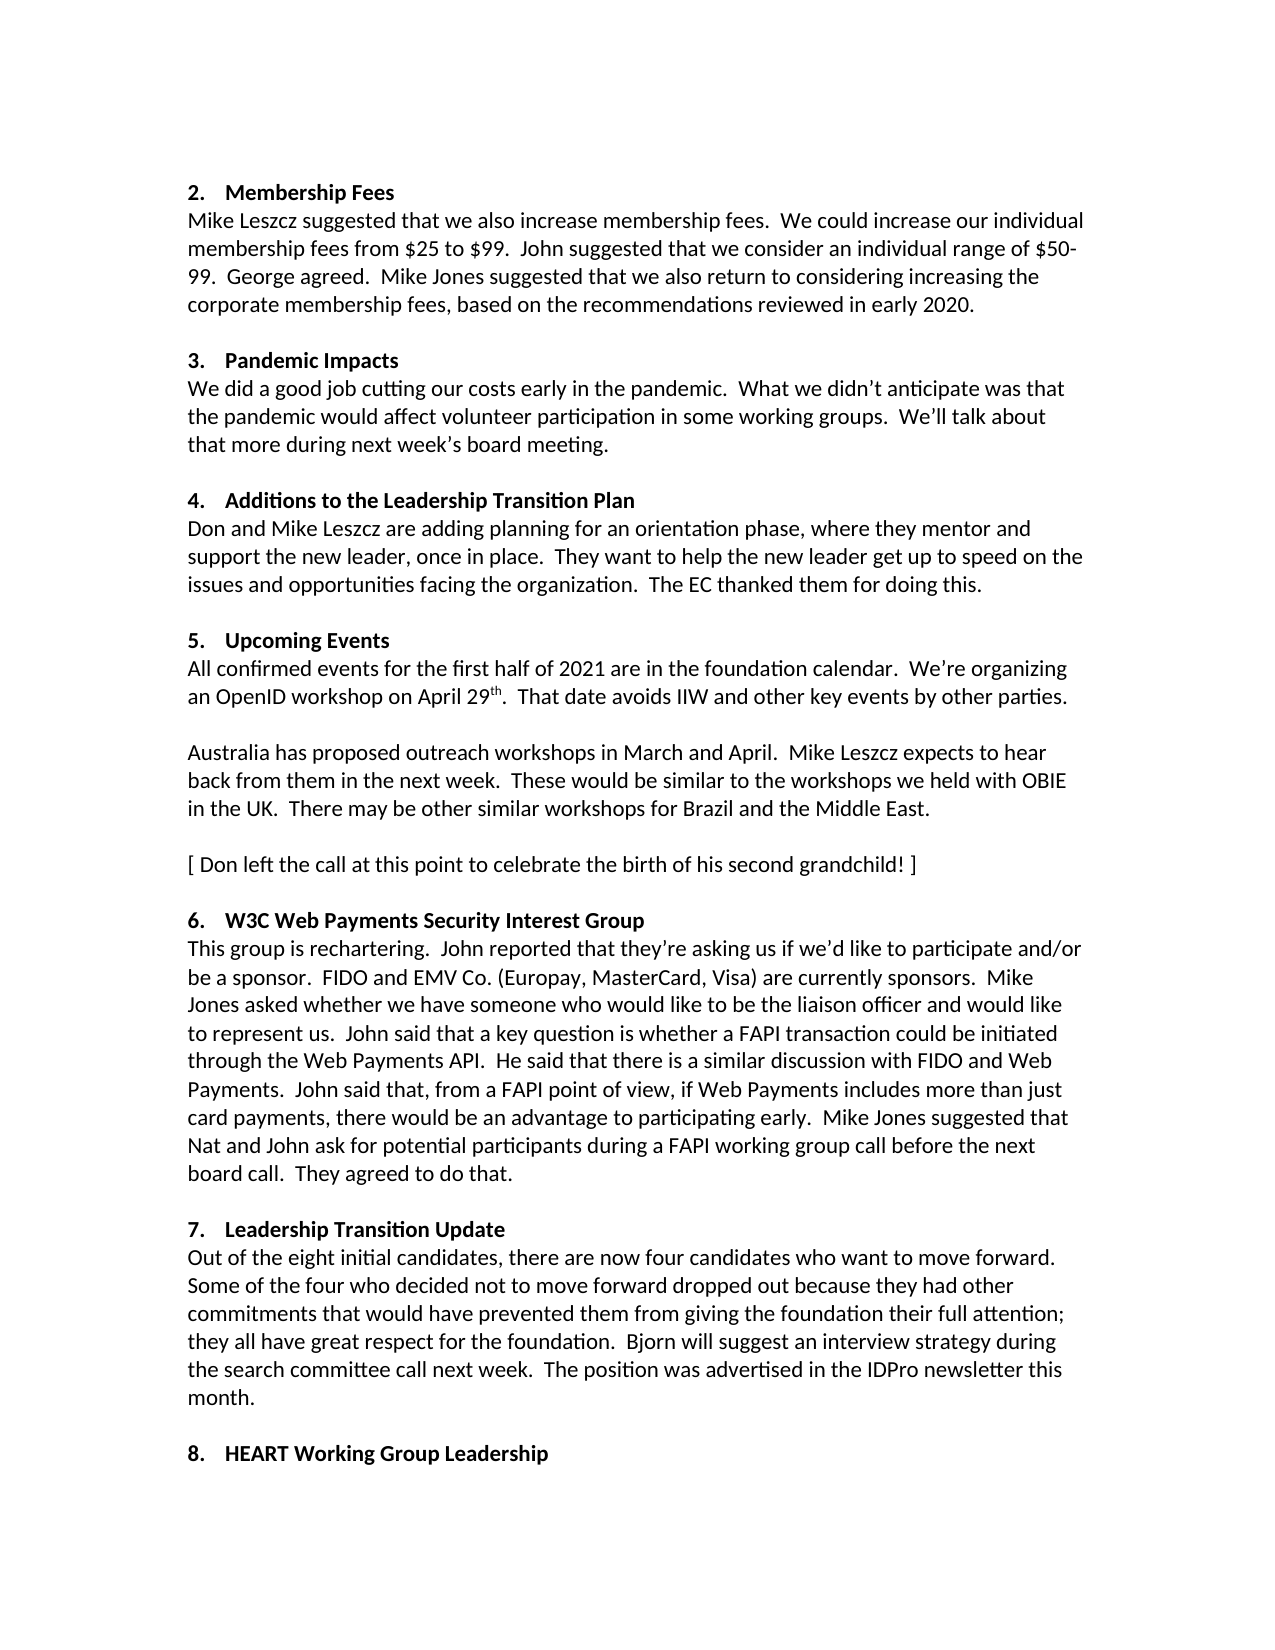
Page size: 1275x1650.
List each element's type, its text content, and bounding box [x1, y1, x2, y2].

list Leadership Transition Update [187, 1215, 1087, 1243]
list Membership Fees [187, 178, 1087, 206]
text All confirmed events for the first half of 2021 are in the foundation calendar. We’re organizing an OpenID workshop on April 29th. That date avoids IIW and other key events by other parties. [187, 654, 1087, 710]
text Don and Mike Leszcz are adding planning for an orientation phase, where they mentor and support the new leader, once in place. They want to help the new leader get up to speed on the issues and opportunities facing the organization. The EC thanked them for doing this. [187, 514, 1087, 598]
list HEART Working Group Leadership [187, 1439, 1087, 1467]
text We did a good job cutting our costs early in the pandemic. What we didn’t anticipate was that the pandemic would affect volunteer participation in some working groups. We’ll talk about that more during next week’s board meeting. [187, 374, 1087, 458]
list W3C Web Payments Security Interest Group [187, 907, 1087, 934]
list Additions to the Leadership Transition Plan [187, 486, 1087, 514]
list Pandemic Impacts [187, 346, 1087, 374]
list Upcoming Events [187, 626, 1087, 654]
text Out of the eight initial candidates, there are now four candidates who want to move forward. Some of the four who decided not to move forward dropped out because they had other commitments that would have prevented them from giving the foundation their full attention; they all have great respect for the foundation. Bjorn will suggest an interview strategy during the search committee call next week. The position was advertised in the IDPro newsletter this month. [187, 1243, 1087, 1411]
text Australia has proposed outreach workshops in March and April. Mike Leszcz expects to hear back from them in the next week. These would be similar to the workshops we held with OBIE in the UK. There may be other similar workshops for Brazil and the Middle East. [187, 738, 1087, 822]
text Mike Leszcz suggested that we also increase membership fees. We could increase our individual membership fees from $25 to $99. John suggested that we consider an individual range of $50-99. George agreed. Mike Jones suggested that we also return to considering increasing the corporate membership fees, based on the recommendations reviewed in early 2020. [187, 206, 1087, 318]
text This group is rechartering. John reported that they’re asking us if we’d like to participate and/or be a sponsor. FIDO and EMV Co. (Europay, MasterCard, Visa) are currently sponsors. Mike Jones asked whether we have someone who would like to be the liaison officer and would like to represent us. John said that a key question is whether a FAPI transaction could be initiated through the Web Payments API. He said that there is a similar discussion with FIDO and Web Payments. John said that, from a FAPI point of view, if Web Payments includes more than just card payments, there would be an advantage to participating early. Mike Jones suggested that Nat and John ask for potential participants during a FAPI working group call before the next board call. They agreed to do that. [187, 934, 1087, 1187]
text [ Don left the call at this point to celebrate the birth of his second grandchild! ] [187, 851, 1087, 878]
